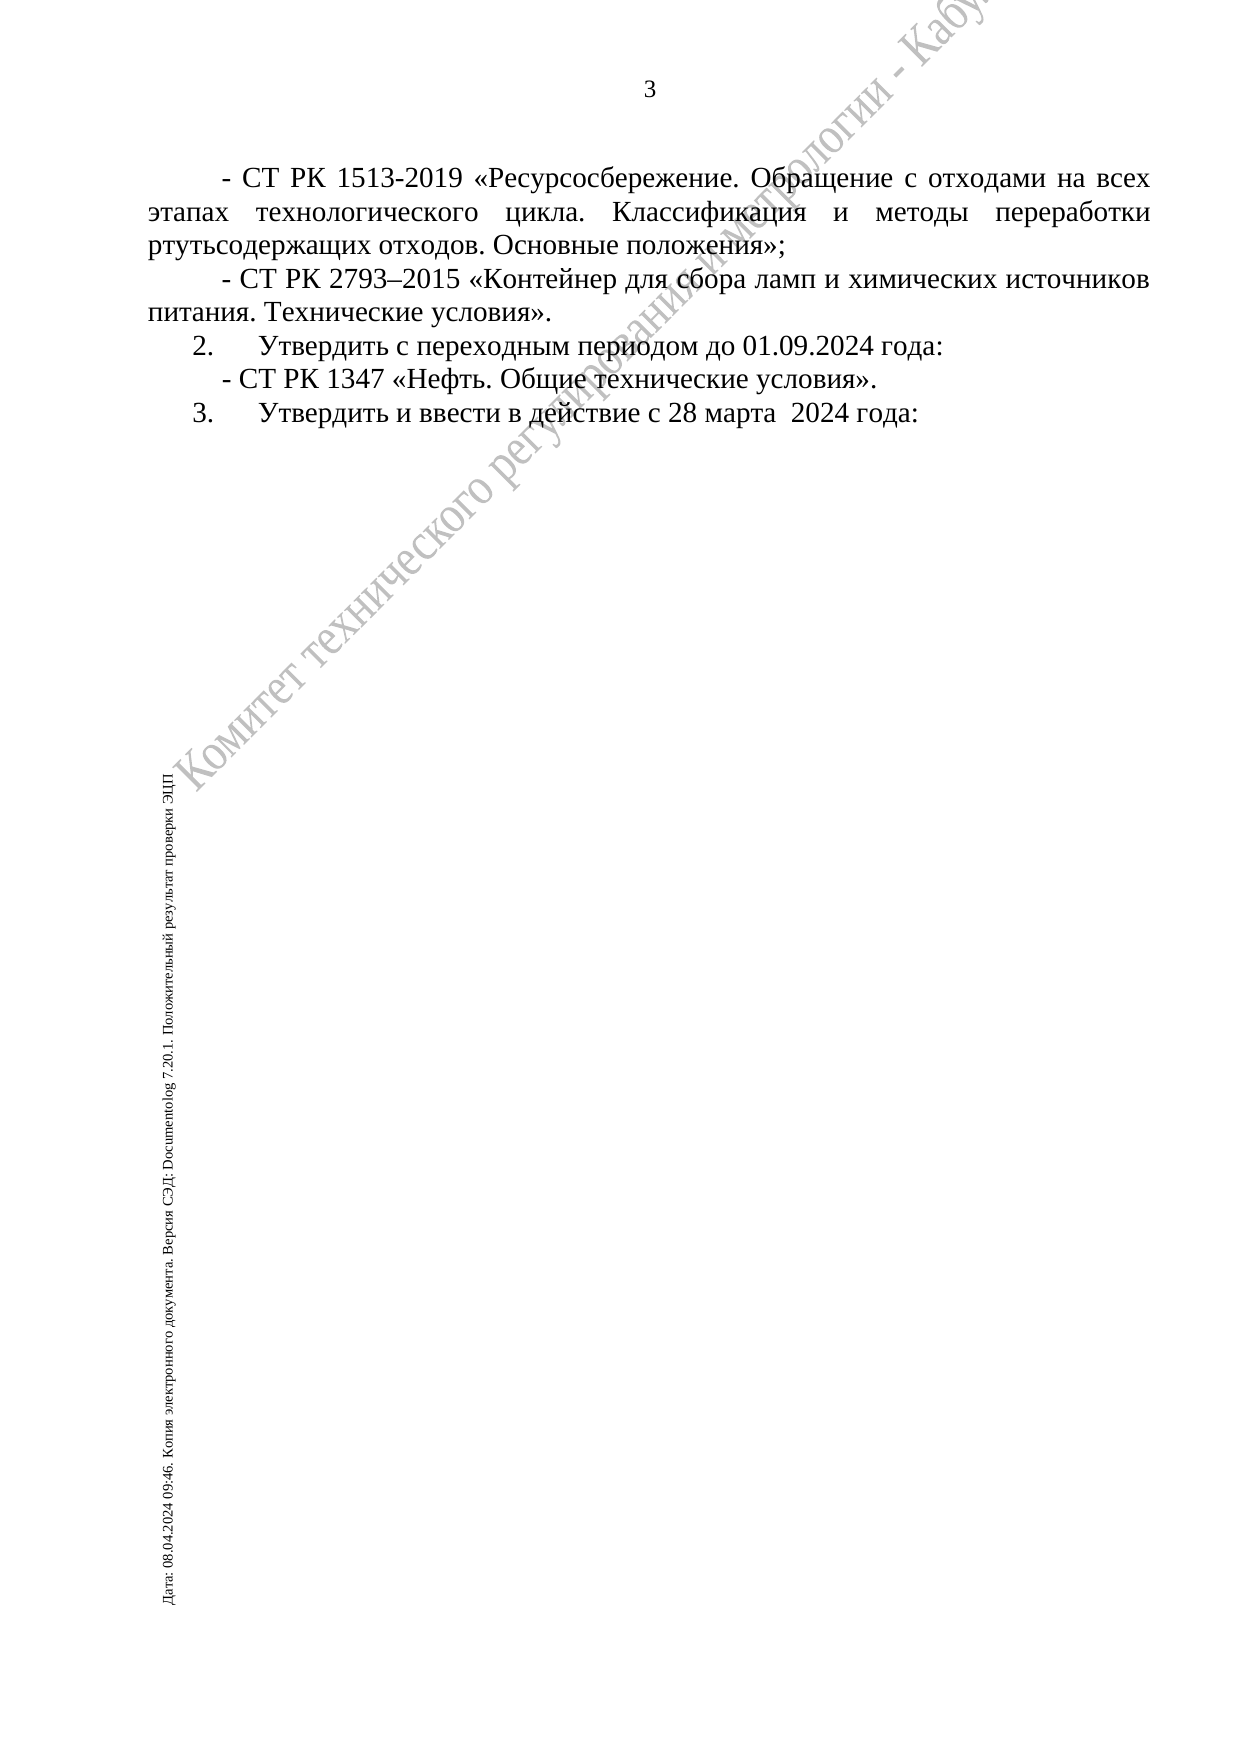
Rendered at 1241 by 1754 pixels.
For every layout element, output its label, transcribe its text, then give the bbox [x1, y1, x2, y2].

text 2. Утвердить с переходным периодом до 01.09.2024 года: [192, 328, 1152, 361]
text - СТ РК 1347 «Нефть. Общие технические условия». [222, 361, 1152, 395]
text - СТ РК 1513-2019 «Ресурсосбережение. Обращение с отходами на всех этапах технологического цикла. Классификация и методы переработки ртутьсодержащих отходов. Основные положения»; [148, 160, 1152, 261]
text - СТ РК 2793–2015 «Контейнер для сбора ламп и химических источников питания. Технические условия». [148, 261, 1152, 328]
text 3. Утвердить и ввести в действие с 28 марта 2024 года: [148, 395, 1152, 428]
